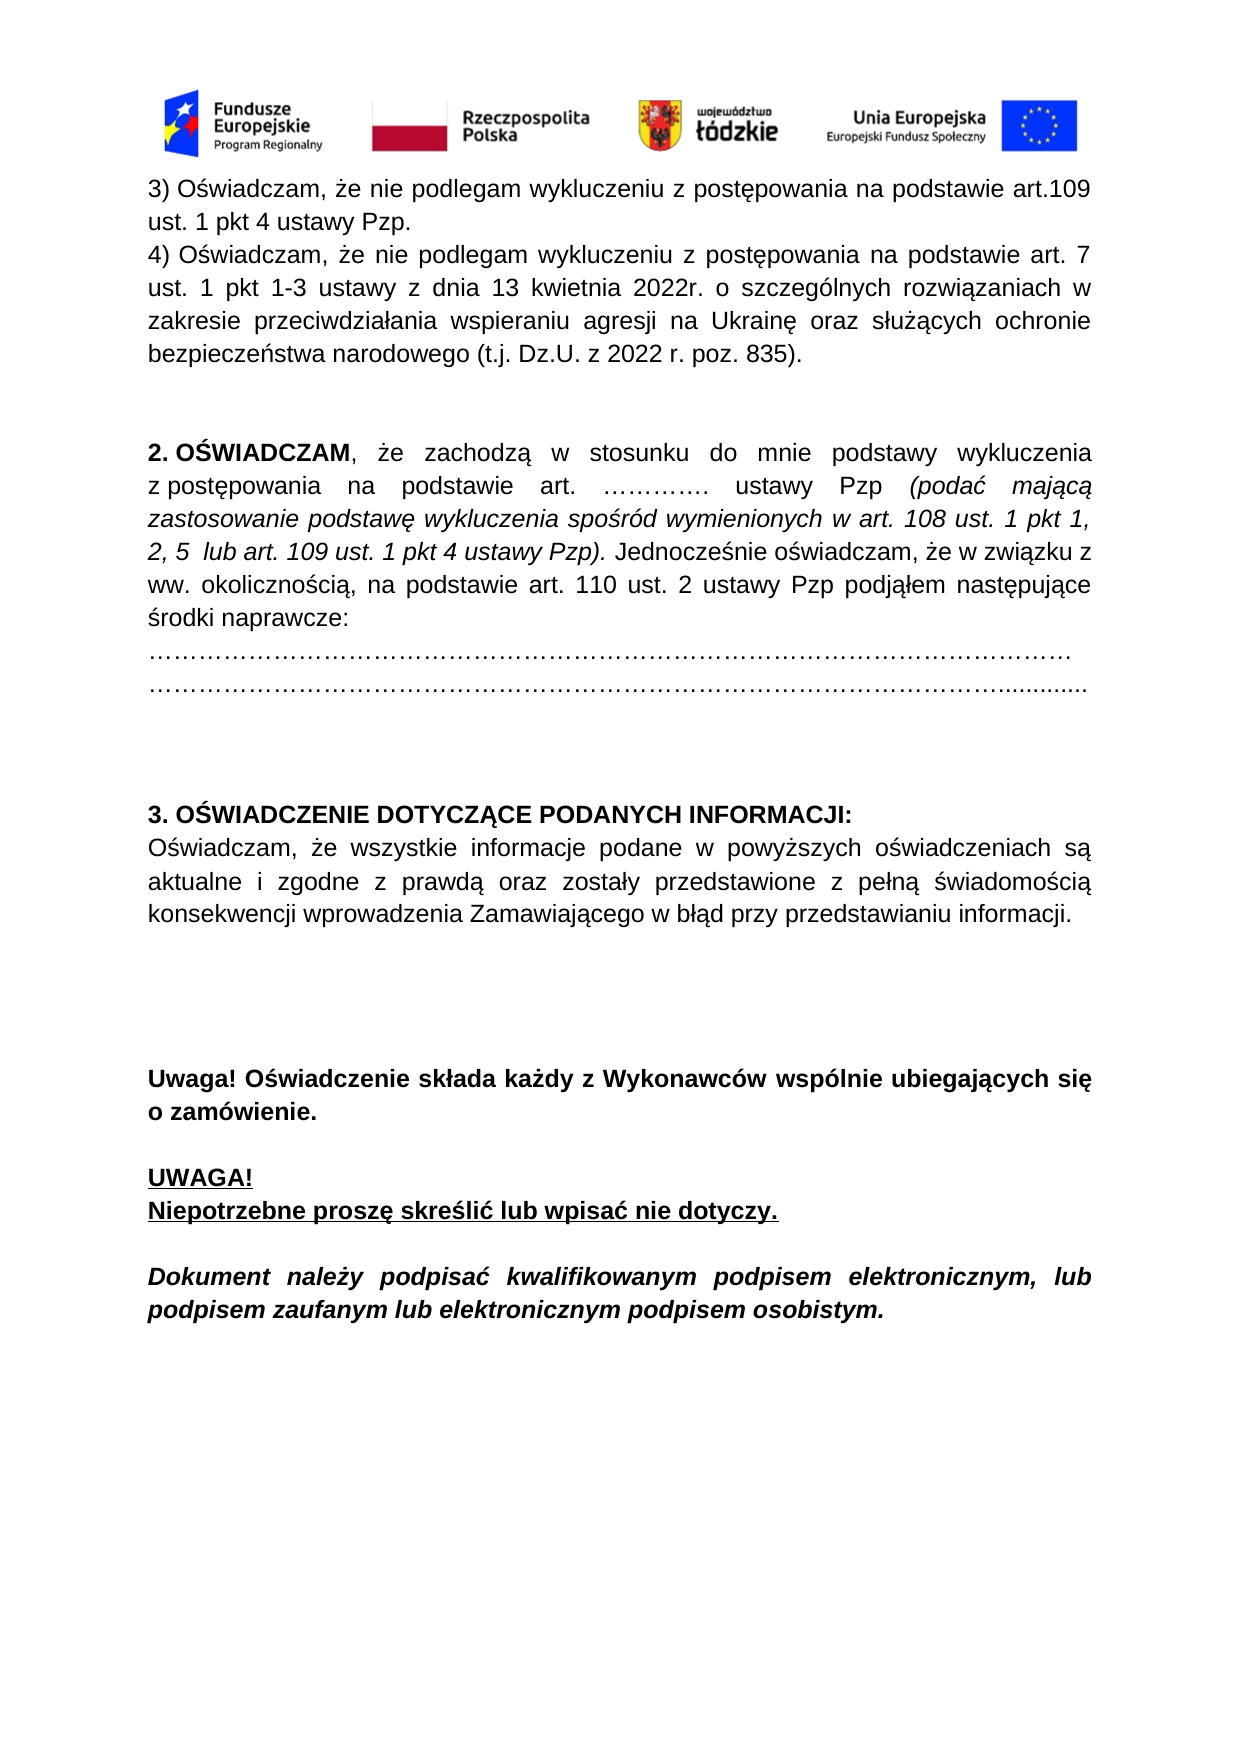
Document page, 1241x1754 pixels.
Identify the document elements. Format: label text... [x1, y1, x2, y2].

text 4) Oświadczam, że nie podlegam wykluczeniu z postępowania na podstawie art. 7 ust. 1 pkt 1-3 ustawy z dnia 13 kwietnia 2022r. o szczególnych rozwiązaniach w zakresie przeciwdziałania wspieraniu agresji na Ukrainę oraz służących ochronie bezpieczeństwa narodowego (t.j. Dz.U. z 2022 r. poz. 835). [148, 240, 1093, 368]
text Uwaga! Oświadczenie składa każdy z Wykonawców wspólnie ubiegających się o zamówienie. [148, 1064, 1093, 1126]
text Dokument należy podpisać kwalifikowanym podpisem elektronicznym, lub podpisem zaufanym lub elektronicznym podpisem osobistym. [148, 1262, 1093, 1324]
text 3) Oświadczam, że nie podlegam wykluczeniu z postępowania na podstawie art.109 ust. 1 pkt 4 ustawy Pzp. [148, 174, 1093, 236]
text 3. OŚWIADCZENIE DOTYCZĄCE PODANYCH INFORMACJI: [148, 800, 1093, 829]
text UWAGA! [148, 1163, 1093, 1192]
text 2. OŚWIADCZAM, że zachodzą w stosunku do mnie podstawy wykluczenia z postępowania na podstawie art. …………. ustawy Pzp (podać mającą zastosowanie podstawę wykluczenia spośród wymienionych w art. 108 ust. 1 pkt 1, 2, 5 lub art. 109 ust. 1 pkt 4 ustawy Pzp). Jednocześnie oświadczam, że w związku z ww. okolicznością, na podstawie art. 110 ust. 2 ustawy Pzp podjąłem następujące środki naprawcze: [148, 438, 1093, 632]
text Niepotrzebne proszę skreślić lub wpisać nie dotyczy. [148, 1196, 1093, 1225]
text ………………………………………………………………………………………………… [148, 636, 1093, 665]
picture [147, 73, 1093, 174]
text Oświadczam, że wszystkie informacje podane w powyższych oświadczeniach są aktualne i zgodne z prawdą oraz zostały przedstawione z pełną świadomością konsekwencji wprowadzenia Zamawiającego w błąd przy przedstawianiu informacji. [148, 833, 1093, 928]
text …………………………………………………………………………………………............. [148, 669, 1093, 698]
